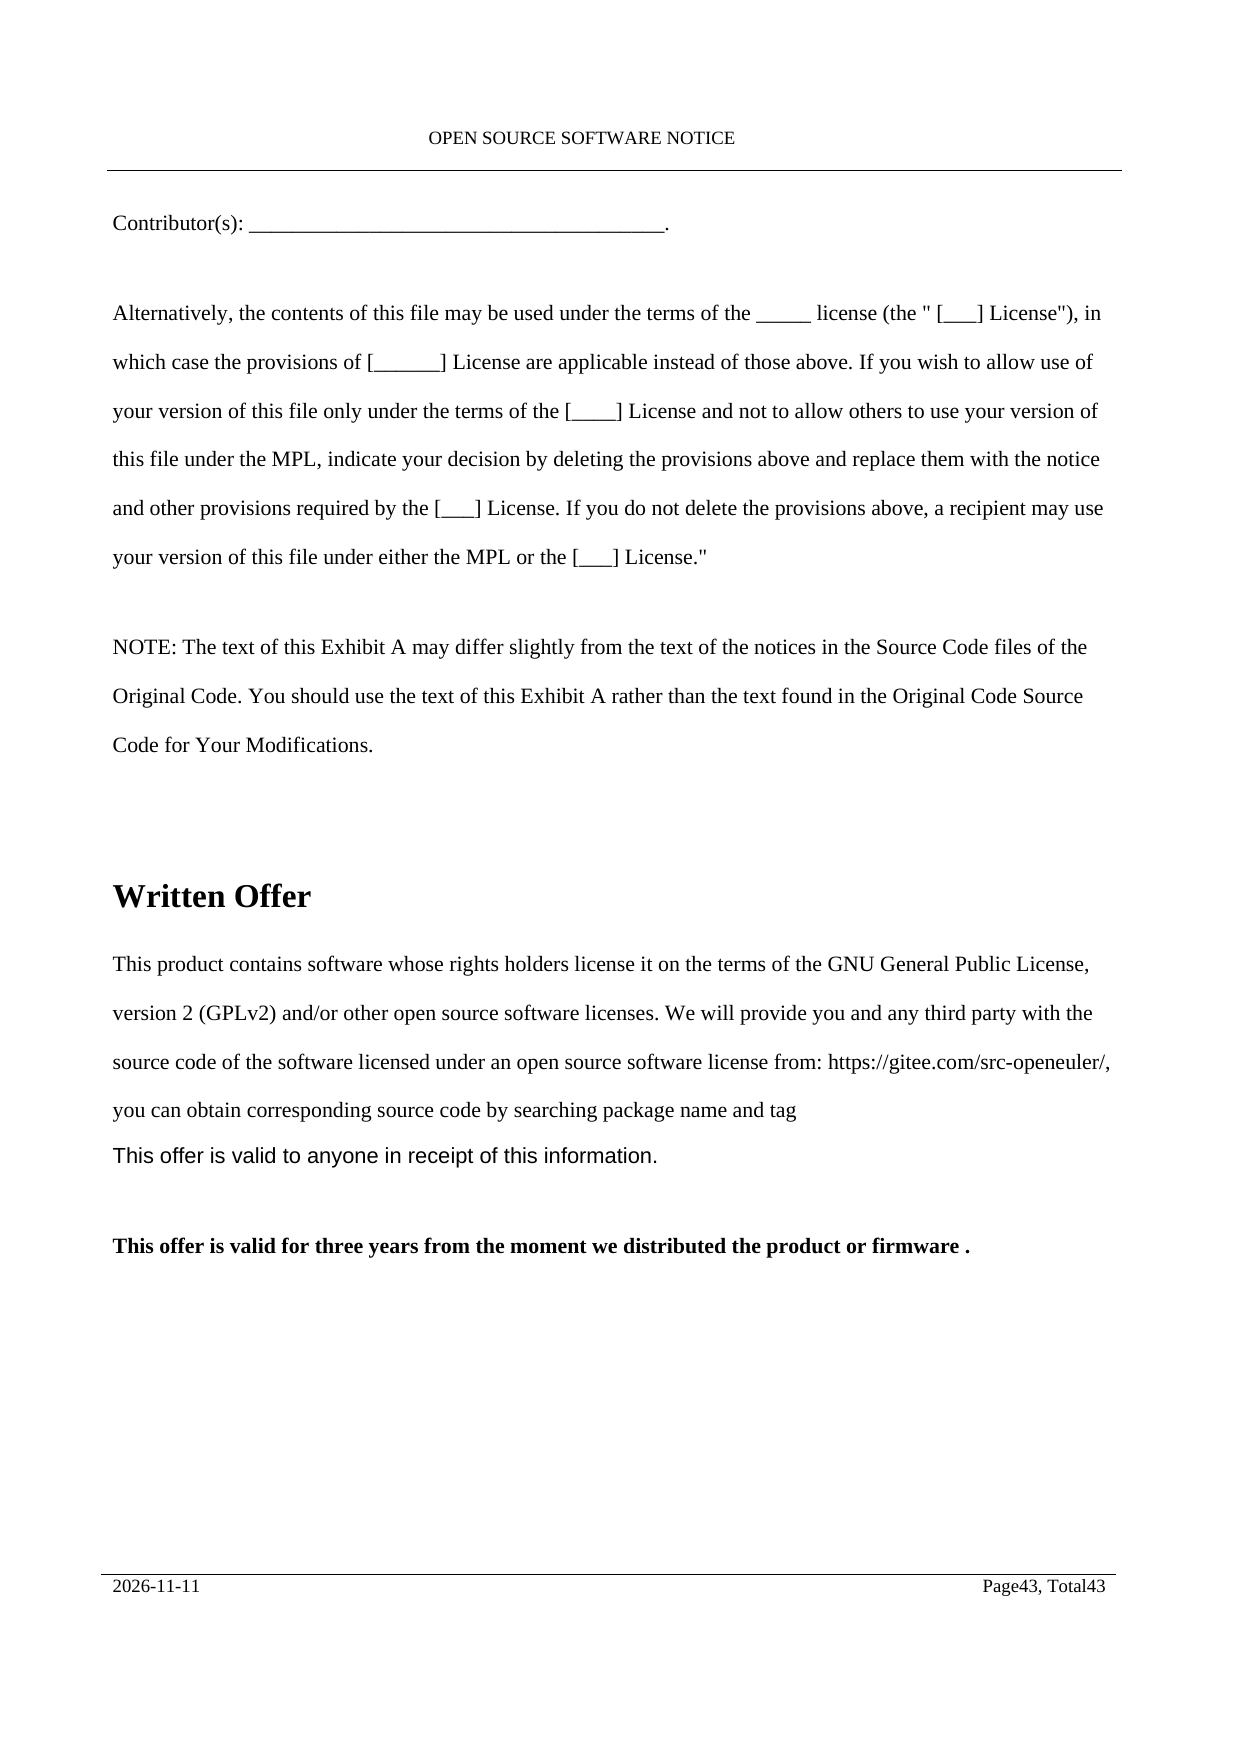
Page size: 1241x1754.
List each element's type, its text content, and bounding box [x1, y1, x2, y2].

text NOTE: The text of this Exhibit A may differ slightly from the text of the notices in the Source Code files of the Original Code. You should use the text of this Exhibit A rather than the text found in the Original Code Source Code for Your Modifications. [112, 631, 1128, 761]
text This offer is valid for three years from the moment we distributed the product or firmware . [112, 1229, 1128, 1262]
text Written Offer [112, 863, 1128, 928]
text Alternatively, the contents of this file may be used under the terms of the _____ license (the " [___] License"), in which case the provisions of [______] License are applicable instead of those above. If you wish to allow use of your version of this file only under the terms of the [____] License and not to allow others to use your version of this file under the MPL, indicate your decision by deleting the provisions above and replace them with the notice and other provisions required by the [___] License. If you do not delete the provisions above, a recipient may use your version of this file under either the MPL or the [___] License." [112, 297, 1128, 573]
text This offer is valid to anyone in receipt of this information. [112, 1139, 1128, 1171]
text This product contains software whose rights holders license it on the terms of the GNU General Public License, version 2 (GPLv2) and/or other open source software licenses. We will provide you and any third party with the source code of the software licensed under an open source software license from: https://gitee.com/src-openeuler/, you can obtain corresponding source code by searching package name and tag [112, 947, 1128, 1126]
text Contributor(s): ______________________________________. [112, 206, 1128, 239]
